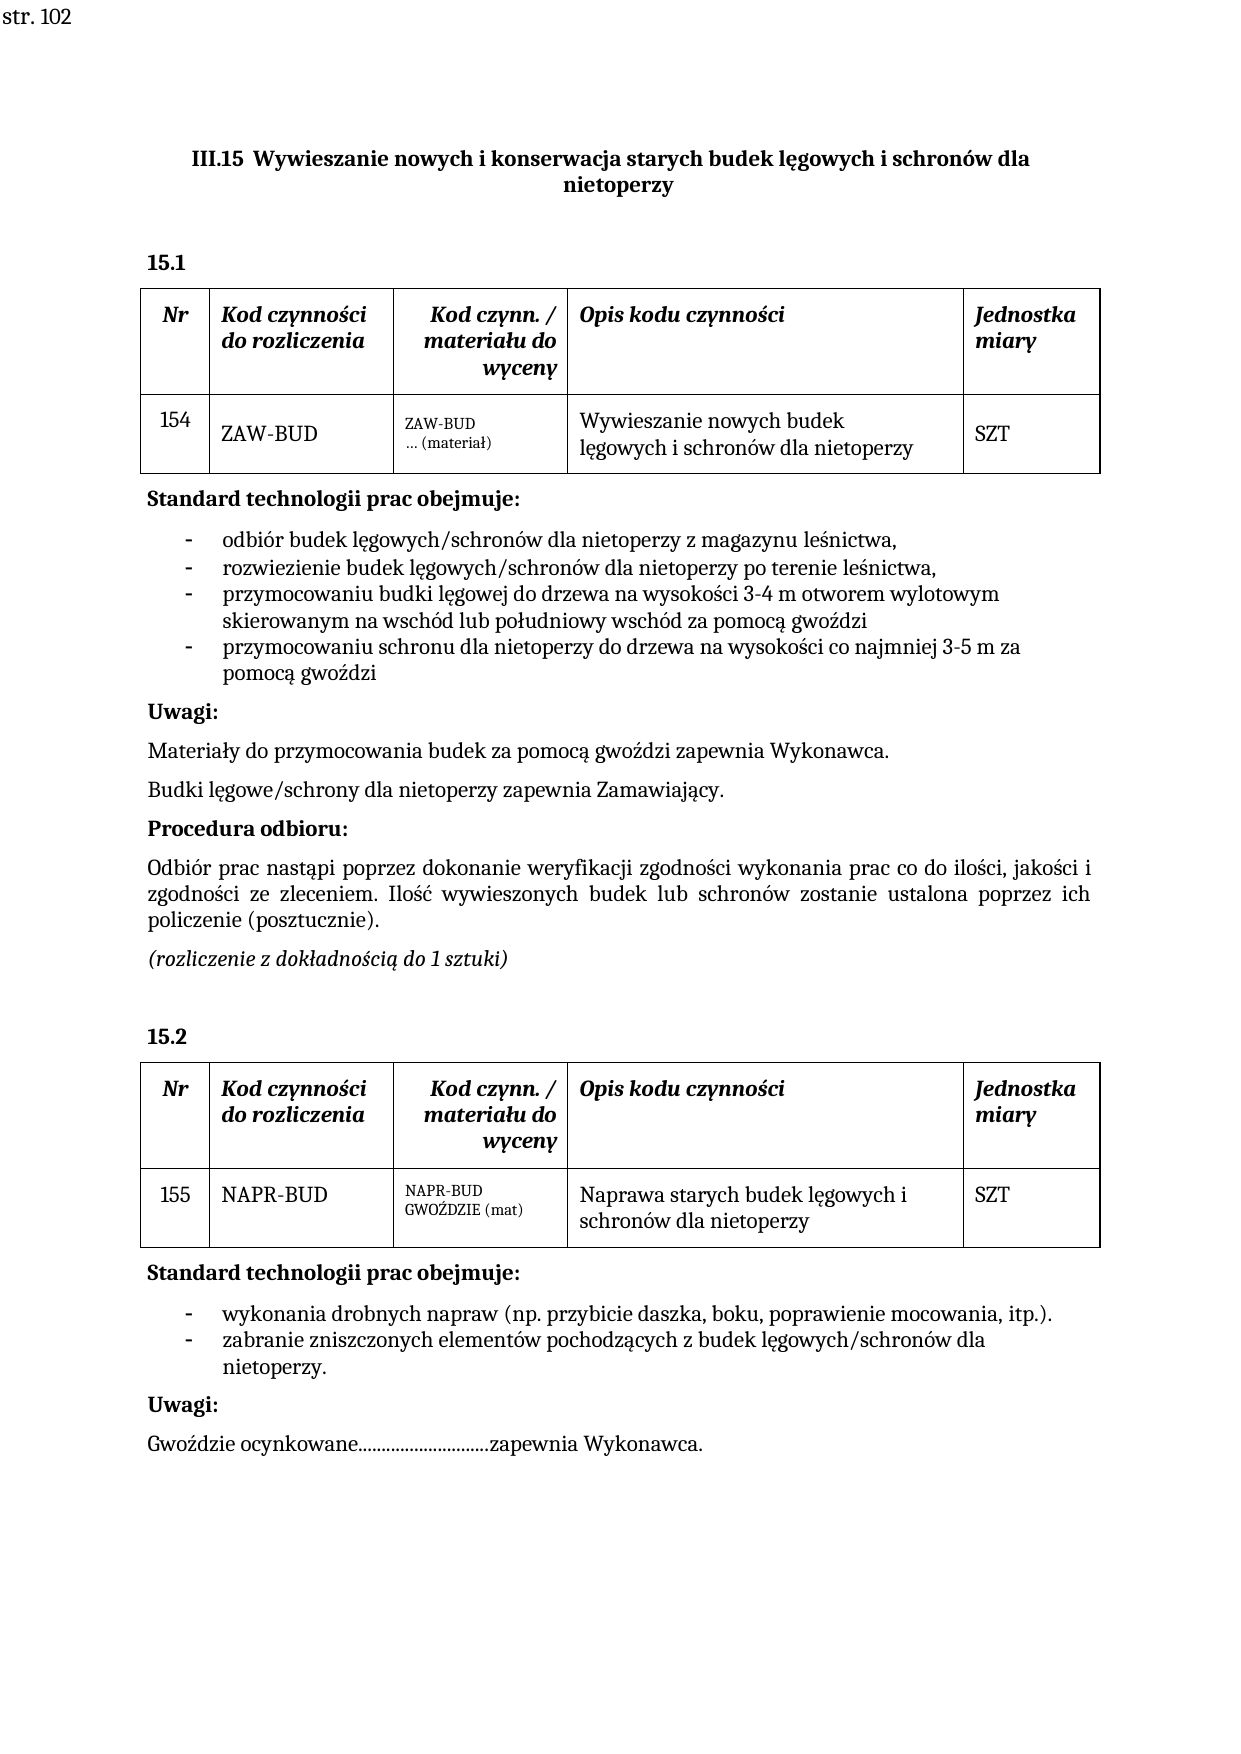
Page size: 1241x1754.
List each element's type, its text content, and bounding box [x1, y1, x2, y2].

subtitle Uwagi: [147, 1392, 1119, 1418]
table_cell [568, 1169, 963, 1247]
list przymocowaniu budki lęgowej do drzewa na wysokości 3-4 m otworem wylotowym skierowanym na wschód lub południowy wschód za pomocą gwoździ [185, 581, 1093, 634]
text (rozliczenie z dokładnością do 1 sztuki) [147, 946, 1119, 972]
list wykonania drobnych napraw (np. przybicie daszka, boku, poprawienie mocowania, itp.). [185, 1299, 1119, 1327]
text Materiały do przymocowania budek za pomocą gwoździ zapewnia Wykonawca. [147, 738, 1119, 764]
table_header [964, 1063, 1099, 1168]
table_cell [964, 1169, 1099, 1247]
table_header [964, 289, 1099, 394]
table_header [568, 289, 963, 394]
subtitle Uwagi: [147, 699, 1119, 726]
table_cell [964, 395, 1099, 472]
text Budki lęgowe/schrony dla nietoperzy zapewnia Zamawiający. [147, 777, 1119, 803]
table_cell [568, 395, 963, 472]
text Odbiór prac nastąpi poprzez dokonanie weryfikacji zgodności wykonania prac co do ilości, jakości i zgodności ze zleceniem. Ilość wywieszonych budek lub schronów zostanie ustalona poprzez ich policzenie (posztucznie). [147, 854, 1092, 933]
list rozwiezienie budek lęgowych/schronów dla nietoperzy po terenie leśnictwa, [185, 553, 1119, 581]
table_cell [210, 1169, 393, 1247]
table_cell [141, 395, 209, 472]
list odbiór budek lęgowych/schronów dla nietoperzy z magazynu leśnictwa, [185, 525, 1119, 553]
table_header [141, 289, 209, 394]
subtitle 15.2 [147, 1024, 1119, 1050]
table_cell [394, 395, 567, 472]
subtitle Wywieszanie nowych i konserwacja starych budek lęgowych i schronów dla nietoperzy [191, 146, 1048, 198]
text Standard technologii prac obejmuje: [147, 486, 1119, 512]
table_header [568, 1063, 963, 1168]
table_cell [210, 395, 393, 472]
list zabranie zniszczonych elementów pochodzących z budek lęgowych/schronów dla nietoperzy. [185, 1327, 1093, 1380]
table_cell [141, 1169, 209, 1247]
subtitle Procedura odbioru: [147, 816, 1119, 842]
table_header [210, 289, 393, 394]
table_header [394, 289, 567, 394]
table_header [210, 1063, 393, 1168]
text 15.1 [147, 250, 1119, 276]
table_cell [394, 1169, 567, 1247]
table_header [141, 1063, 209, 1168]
text Gwoździe ocynkowane zapewnia Wykonawca. [147, 1431, 1119, 1457]
list przymocowaniu schronu dla nietoperzy do drzewa na wysokości co najmniej 3-5 m za pomocą gwoździ [185, 634, 1093, 687]
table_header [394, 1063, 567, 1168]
text Standard technologii prac obejmuje: [147, 1260, 1119, 1286]
